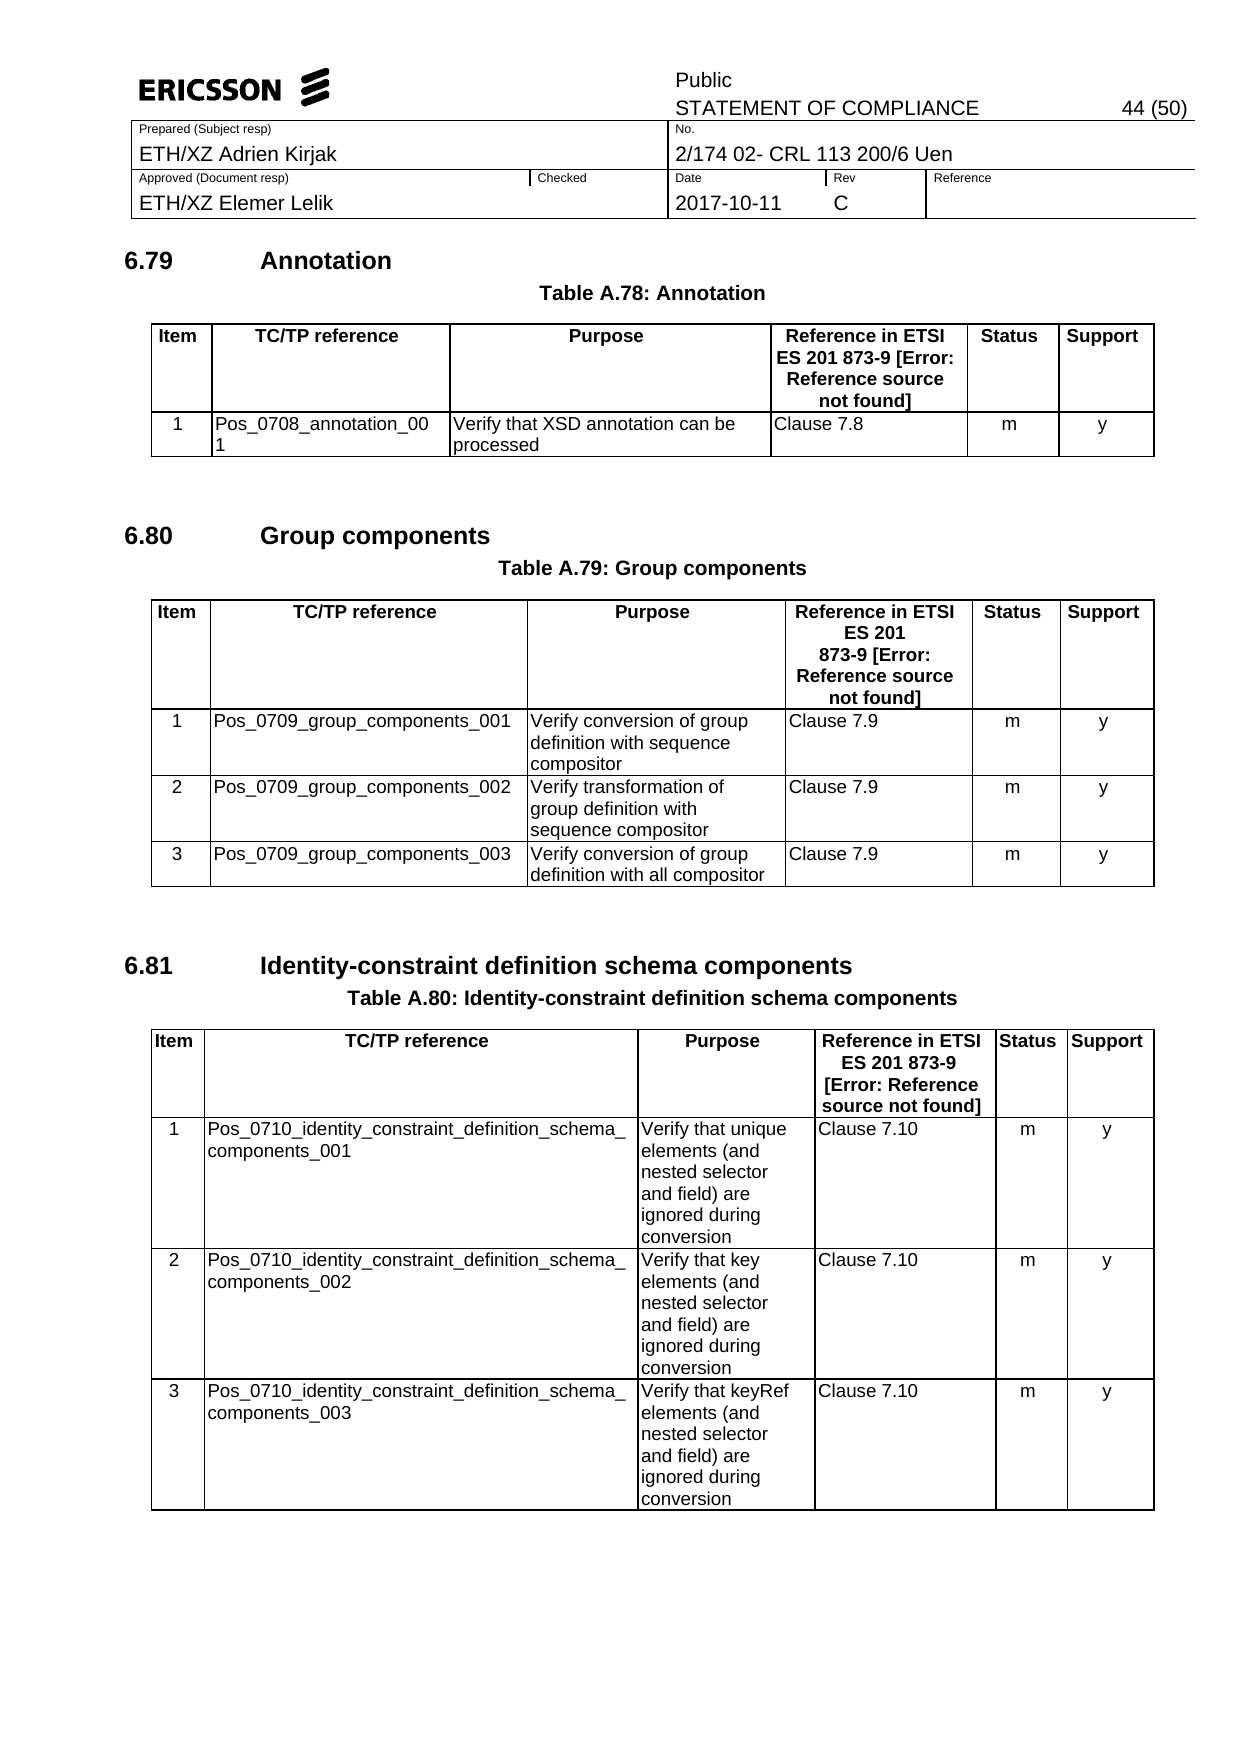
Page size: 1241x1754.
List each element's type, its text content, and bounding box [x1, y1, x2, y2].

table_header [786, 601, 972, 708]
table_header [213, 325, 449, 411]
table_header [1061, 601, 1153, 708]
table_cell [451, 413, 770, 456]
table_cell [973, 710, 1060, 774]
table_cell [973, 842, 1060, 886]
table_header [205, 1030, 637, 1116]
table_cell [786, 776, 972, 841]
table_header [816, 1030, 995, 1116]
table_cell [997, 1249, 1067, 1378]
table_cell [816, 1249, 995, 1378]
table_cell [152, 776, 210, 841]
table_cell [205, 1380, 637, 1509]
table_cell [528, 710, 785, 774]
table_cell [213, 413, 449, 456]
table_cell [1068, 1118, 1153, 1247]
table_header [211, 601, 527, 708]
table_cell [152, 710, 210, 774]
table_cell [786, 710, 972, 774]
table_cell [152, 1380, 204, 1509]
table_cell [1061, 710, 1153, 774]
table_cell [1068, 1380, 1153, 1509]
picture [138, 67, 330, 107]
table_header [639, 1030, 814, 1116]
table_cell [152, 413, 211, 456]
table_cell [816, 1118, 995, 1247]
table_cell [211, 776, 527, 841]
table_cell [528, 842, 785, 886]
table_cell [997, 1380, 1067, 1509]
subtitle Identity-constraint definition schema components [124, 951, 1181, 980]
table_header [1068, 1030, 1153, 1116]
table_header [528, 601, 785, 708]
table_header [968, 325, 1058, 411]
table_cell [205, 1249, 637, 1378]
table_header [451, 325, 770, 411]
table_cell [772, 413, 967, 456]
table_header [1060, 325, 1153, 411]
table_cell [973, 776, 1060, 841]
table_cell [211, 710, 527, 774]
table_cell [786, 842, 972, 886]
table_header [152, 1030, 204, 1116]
text Table A.79: Group components [124, 556, 1181, 580]
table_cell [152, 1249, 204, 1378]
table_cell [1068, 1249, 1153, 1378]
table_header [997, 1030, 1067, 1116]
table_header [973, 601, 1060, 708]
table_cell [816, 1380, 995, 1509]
subtitle Group components [124, 521, 1181, 550]
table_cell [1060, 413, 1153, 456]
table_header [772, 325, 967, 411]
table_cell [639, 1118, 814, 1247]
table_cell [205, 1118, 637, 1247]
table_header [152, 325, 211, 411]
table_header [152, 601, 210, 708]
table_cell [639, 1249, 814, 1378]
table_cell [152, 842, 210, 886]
subtitle Annotation [124, 246, 1181, 274]
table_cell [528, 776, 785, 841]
text Table A.78: Annotation [124, 281, 1181, 304]
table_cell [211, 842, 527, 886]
text Table A.80: Identity-constraint definition schema components [124, 986, 1181, 1010]
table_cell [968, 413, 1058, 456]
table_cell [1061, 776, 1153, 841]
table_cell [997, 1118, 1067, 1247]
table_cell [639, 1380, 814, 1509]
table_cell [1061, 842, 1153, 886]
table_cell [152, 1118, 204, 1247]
